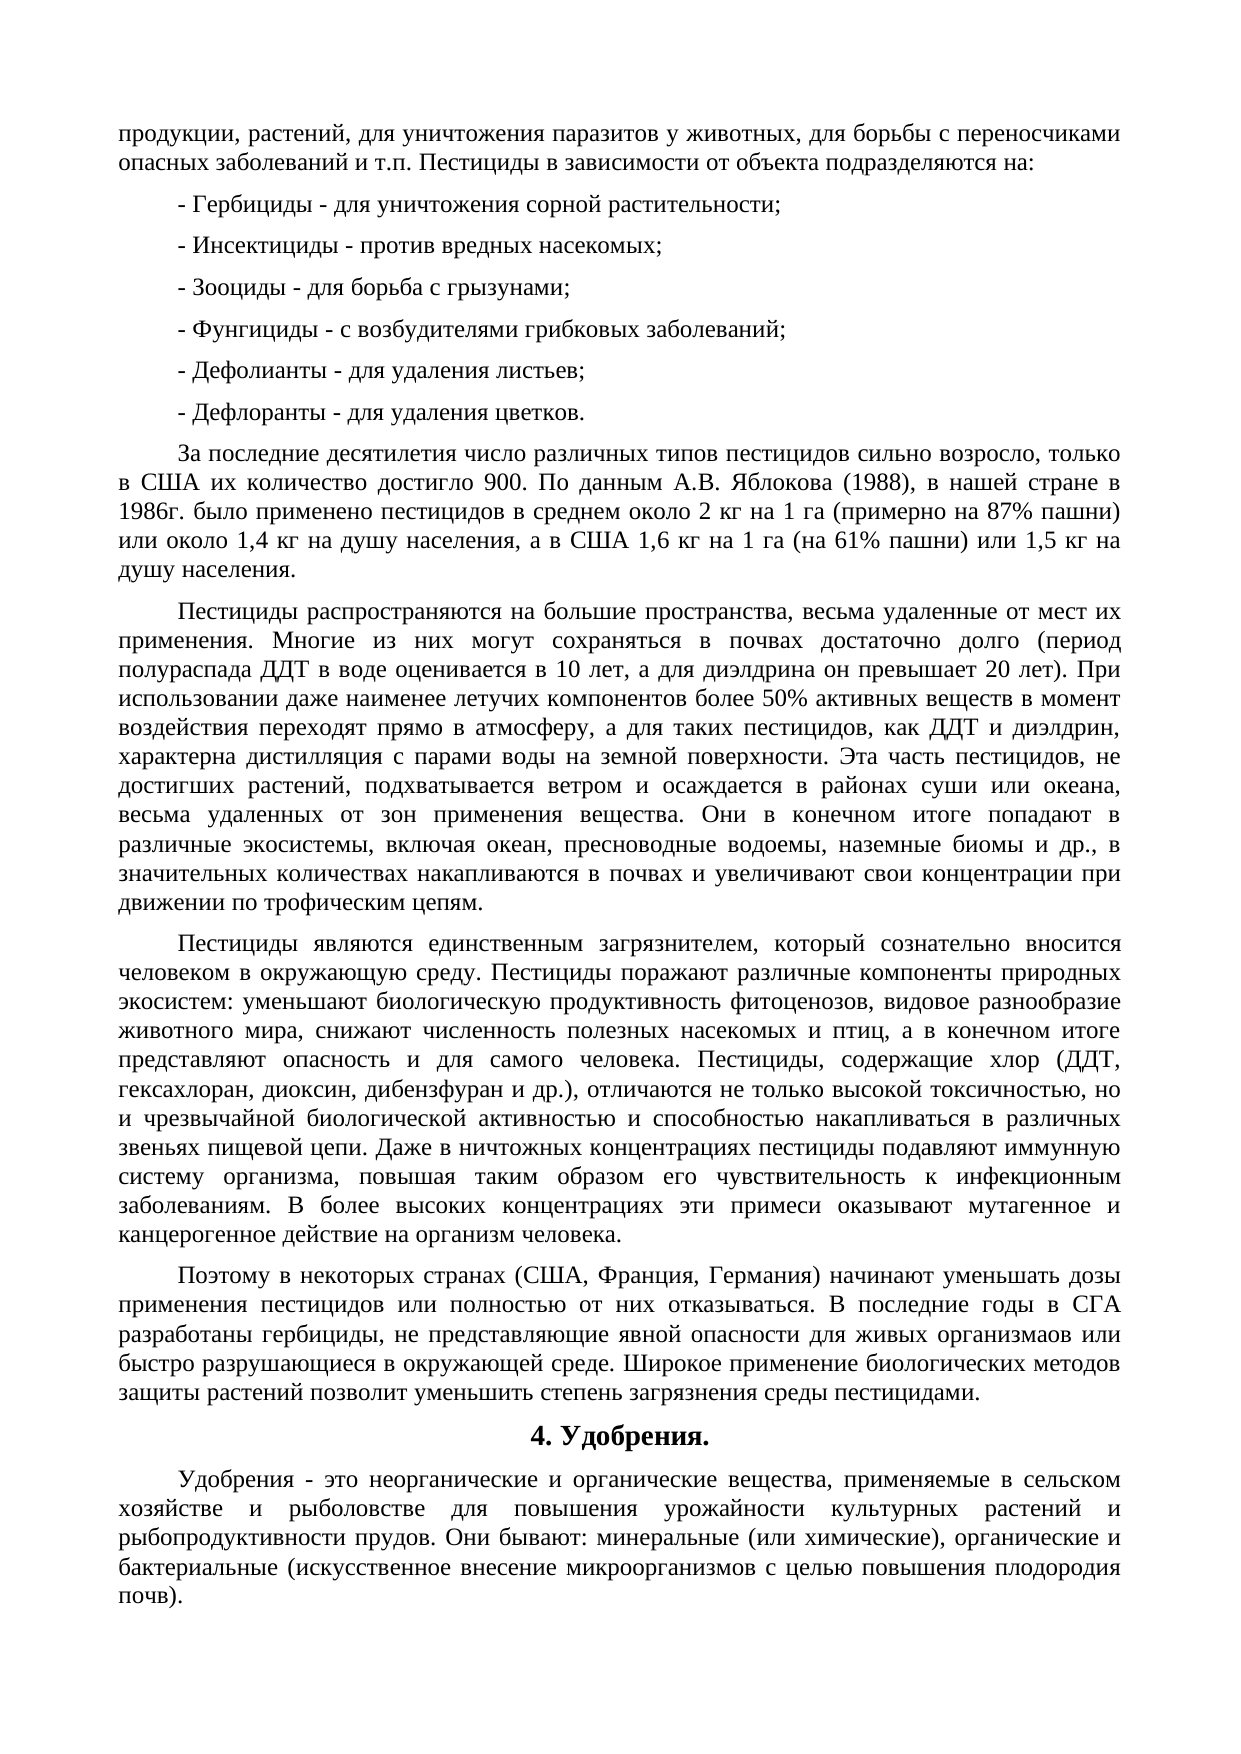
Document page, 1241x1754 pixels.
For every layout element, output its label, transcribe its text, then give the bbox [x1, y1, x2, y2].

text - Зооциды - для борьба с грызунами; [118, 272, 1122, 301]
text - Гербициды - для уничтожения сорной растительности; [118, 189, 1122, 218]
text - Дефлоранты - для удаления цветков. [118, 397, 1122, 426]
text Пестициды распространяются на большие пространства, весьма удаленные от мест их применения. Многие из них могут сохраняться в почвах достаточно долго (период полураспада ДДТ в воде оценивается в 10 лет, а для диэлдрина он превышает 20 лет). При использовании даже наименее летучих компонентов более 50% активных веществ в момент воздействия переходят прямо в атмосферу, а для таких пестицидов, как ДДТ и диэлдрин, характерна дистилляция с парами воды на земной поверхности. Эта часть пестицидов, не достигших растений, подхватывается ветром и осаждается в районах суши или океана, весьма удаленных от зон применения вещества. Они в конечном итоге попадают в различные экосистемы, включая океан, пресноводные водоемы, наземные биомы и др., в значительных количествах накапливаются в почвах и увеличивают свои концентрации при движении по трофическим цепям. [118, 596, 1122, 916]
text За последние десятилетия число различных типов пестицидов сильно возросло, только в США их количество достигло 900. По данным А.В. Яблокова (1988), в нашей стране в 1986г. было применено пестицидов в среднем около 2 кг на 1 га (примерно на 87% пашни) или около 1,4 кг на душу населения, а в США 1,6 кг на 1 га (на 61% пашни) или 1,5 кг на душу населения. [118, 438, 1122, 583]
text - Фунгициды - с возбудителями грибковых заболеваний; [118, 313, 1122, 342]
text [118, 118, 1122, 176]
text 4. Удобрения. [118, 1418, 1122, 1452]
text Пестициды являются единственным загрязнителем, который сознательно вносится человеком в окружающую среду. Пестициды поражают различные компоненты природных экосистем: уменьшают биологическую продуктивность фитоценозов, видовое разнообразие животного мира, снижают численность полезных насекомых и птиц, а в конечном итоге представляют опасность и для самого человека. Пестициды, содержащие хлор (ДДТ, гексахлоран, диоксин, дибензфуран и др.), отличаются не только высокой токсичностью, но и чрезвычайной биологической активностью и способностью накапливаться в различных звеньях пищевой цепи. Даже в ничтожных концентрациях пестициды подавляют иммунную систему организма, повышая таким образом его чувствительность к инфекционным заболеваниям. В более высоких концентрациях эти примеси оказывают мутагенное и канцерогенное действие на организм человека. [118, 928, 1122, 1248]
text Удобрения - это неорганические и органические вещества, применяемые в сельском хозяйстве и рыболовстве для повышения урожайности культурных растений и рыбопродуктивности прудов. Они бывают: минеральные (или химические), органические и бактериальные (искусственное внесение микроорганизмов с целью повышения плодородия почв). [118, 1464, 1122, 1609]
text Поэтому в некоторых странах (США, Франция, Германия) начинают уменьшать дозы применения пестицидов или полностью от них отказываться. В последние годы в СГА разработаны гербициды, не представляющие явной опасности для живых организмаов или быстро разрушающиеся в окружающей среде. Широкое применение биологических методов защиты растений позволит уменьшить степень загрязнения среды пестицидами. [118, 1260, 1122, 1406]
text - Инсектициды - против вредных насекомых; [118, 230, 1122, 259]
text - Дефолианты - для удаления листьев; [118, 355, 1122, 384]
